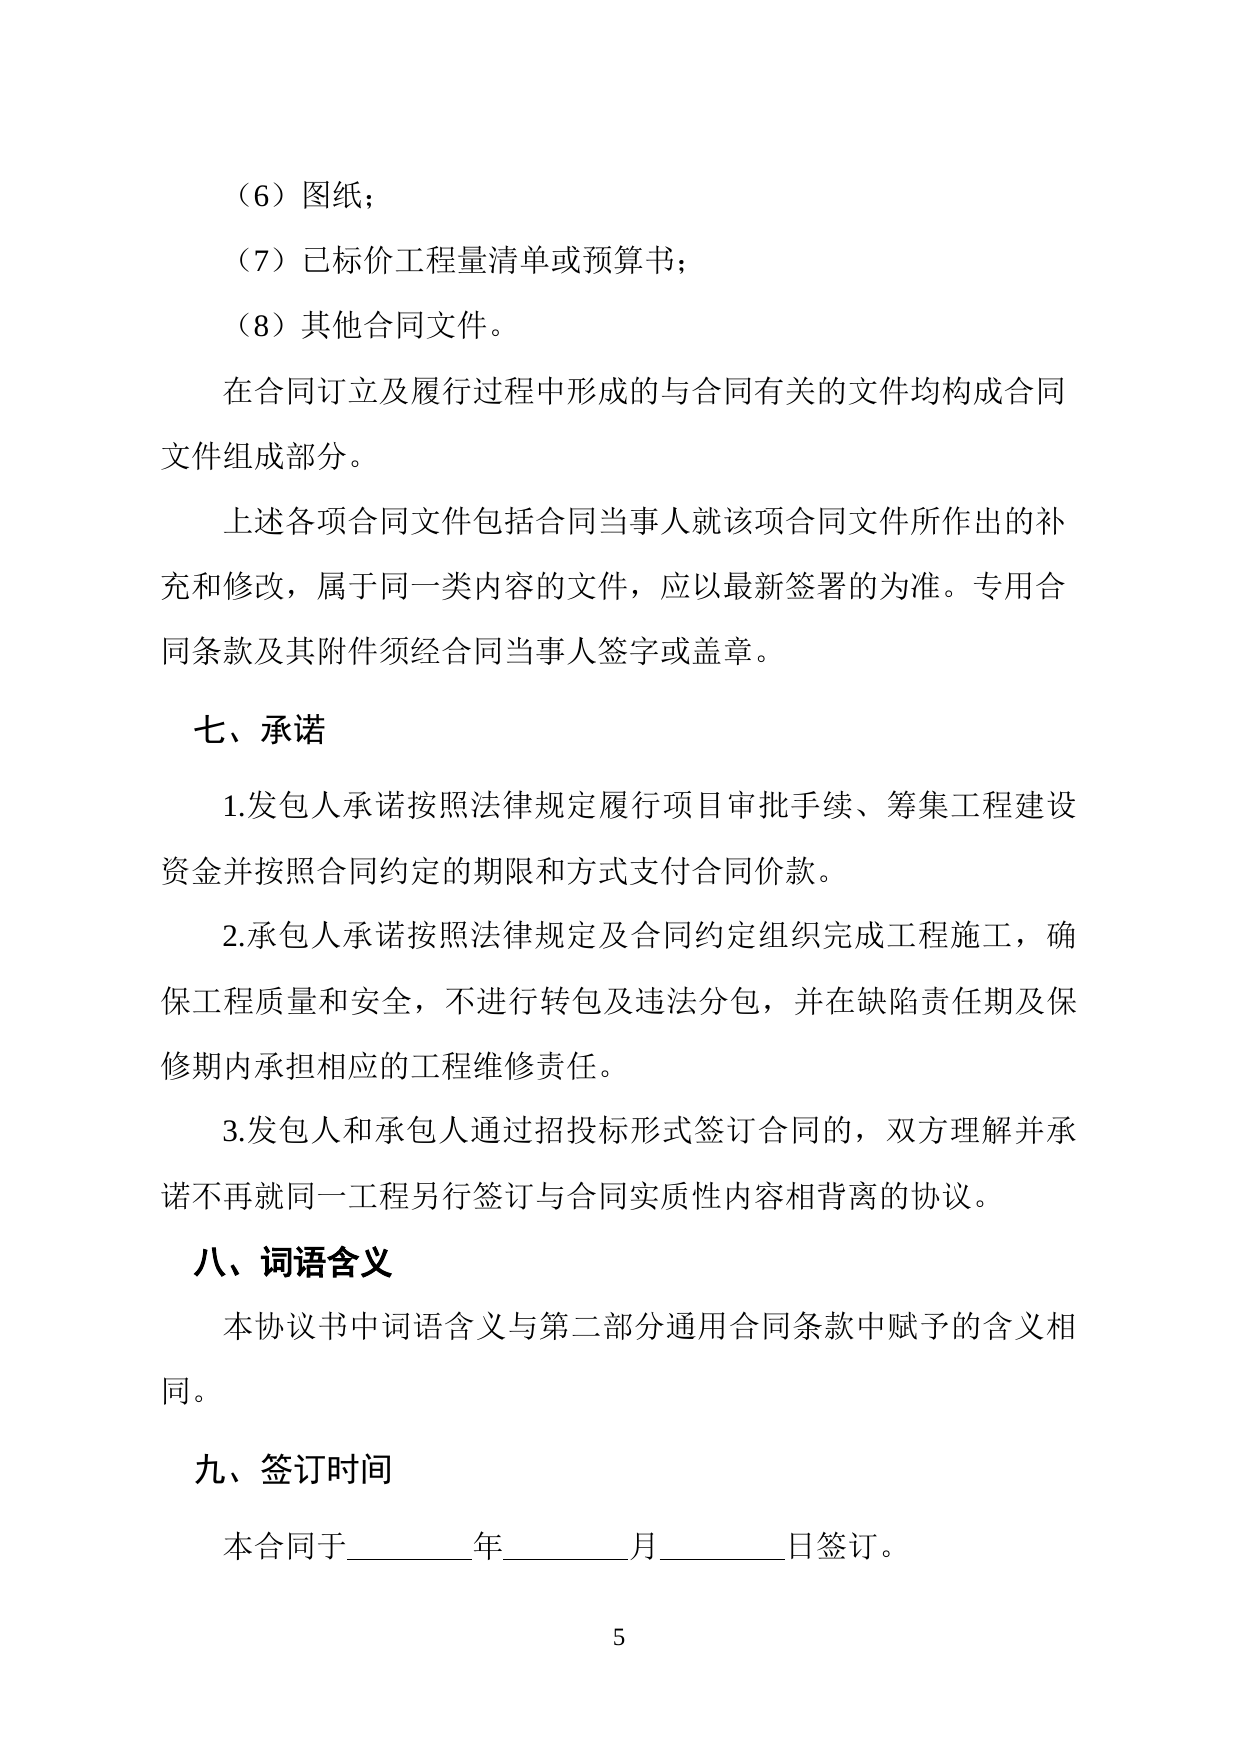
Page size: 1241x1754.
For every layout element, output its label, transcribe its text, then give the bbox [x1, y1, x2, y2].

text 1.发包人承诺按照法律规定履行项目审批手续、筹集工程建设资金并按照合同约定的期限和方式支付合同价款。 [159, 772, 1078, 902]
text 3.发包人和承包人通过招投标形式签订合同的，双方理解并承诺不再就同一工程另行签订与合同实质性内容相背离的协议。 [159, 1097, 1078, 1227]
text （7）已标价工程量清单或预算书； [159, 227, 1078, 292]
text 本合同于 年 月 日签订。 [159, 1512, 1078, 1577]
text 在合同订立及履行过程中形成的与合同有关的文件均构成合同文件组成部分。 [159, 357, 1078, 487]
subtitle 七、承诺 [159, 694, 1078, 759]
text （8）其他合同文件。 [159, 292, 1078, 357]
text 八、词语含义 [159, 1227, 1078, 1292]
text （6）图纸； [159, 162, 1078, 227]
text 本协议书中词语含义与第二部分通用合同条款中赋予的含义相同。 [159, 1292, 1078, 1422]
text 2.承包人承诺按照法律规定及合同约定组织完成工程施工，确保工程质量和安全，不进行转包及违法分包，并在缺陷责任期及保修期内承担相应的工程维修责任。 [159, 902, 1078, 1097]
text 上述各项合同文件包括合同当事人就该项合同文件所作出的补充和修改，属于同一类内容的文件，应以最新签署的为准。专用合同条款及其附件须经合同当事人签字或盖章。 [159, 487, 1078, 682]
subtitle 九、签订时间 [159, 1434, 1078, 1499]
